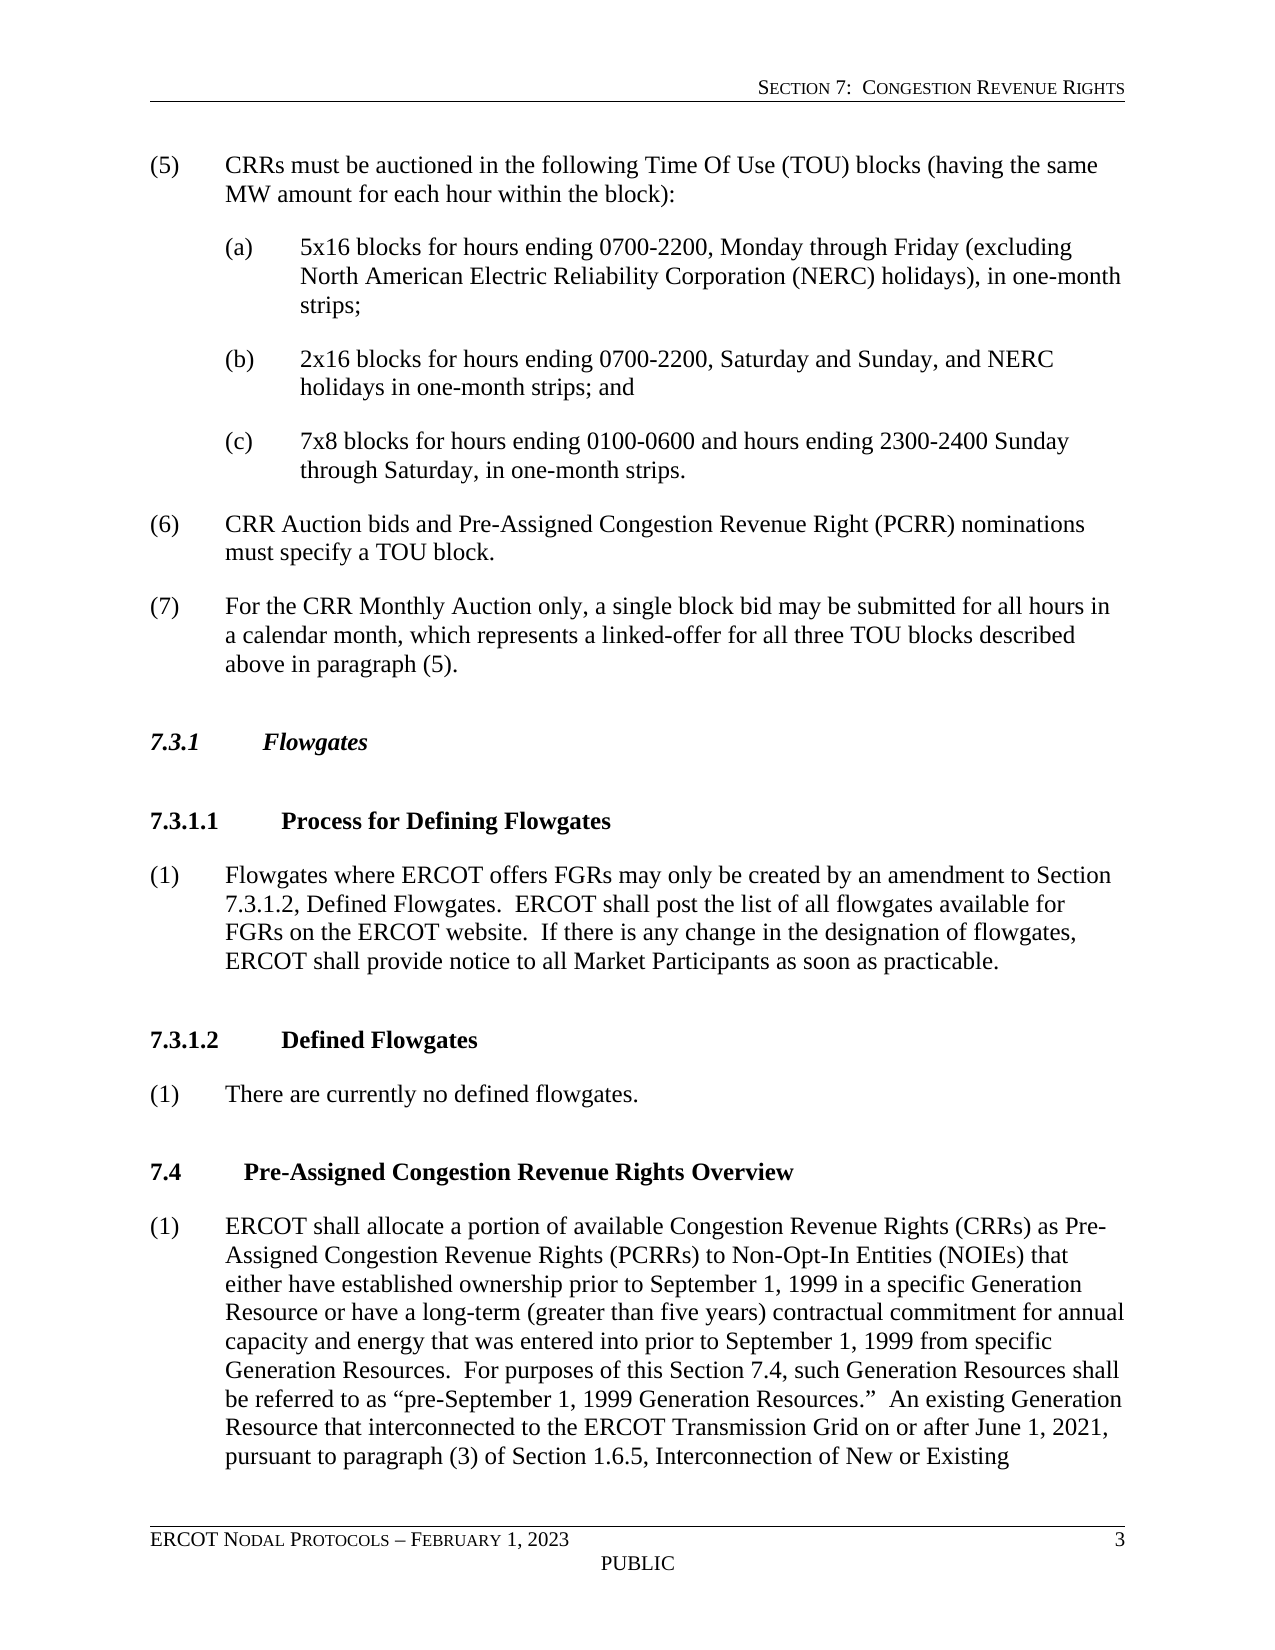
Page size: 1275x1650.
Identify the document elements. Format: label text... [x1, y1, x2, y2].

text (6) CRR Auction bids and Pre-Assigned Congestion Revenue Right (PCRR) nominations must specify a TOU block. [150, 509, 1125, 566]
text (1) Flowgates where ERCOT offers FGRs may only be created by an amendment to Section 7.3.1.2, Defined Flowgates. ERCOT shall post the list of all flowgates available for FGRs on the ERCOT website. If there is any change in the designation of flowgates, ERCOT shall provide notice to all Market Participants as soon as practicable. [150, 860, 1125, 975]
text (7) For the CRR Monthly Auction only, a single block bid may be submitted for all hours in a calendar month, which represents a linked-offer for all three TOU blocks described above in paragraph (5). [150, 591, 1125, 677]
text 7.4 Pre-Assigned Congestion Revenue Rights Overview [150, 1157, 1125, 1186]
list (c) 7x8 blocks for hours ending 0100-0600 and hours ending 2300-2400 Sunday through Saturday, in one-month strips. [225, 426, 1125, 484]
list (a) 5x16 blocks for hours ending 0700-2200, Monday through Friday (excluding North American Electric Reliability Corporation (NERC) holidays), in one-month strips; [225, 232, 1125, 319]
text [150, 1211, 1125, 1470]
text 7.3.1.1 Process for Defining Flowgates [150, 806, 1125, 835]
text (1) There are currently no defined flowgates. [150, 1079, 1125, 1107]
text 7.3.1.2 Defined Flowgates [150, 1025, 1125, 1054]
text 7.3.1 Flowgates [150, 727, 1125, 756]
text (5) CRRs must be auctioned in the following Time Of Use (TOU) blocks (having the same MW amount for each hour within the block): [150, 150, 1125, 207]
list (b) 2x16 blocks for hours ending 0700-2200, Saturday and Sunday, and NERC holidays in one-month strips; and [225, 344, 1125, 401]
